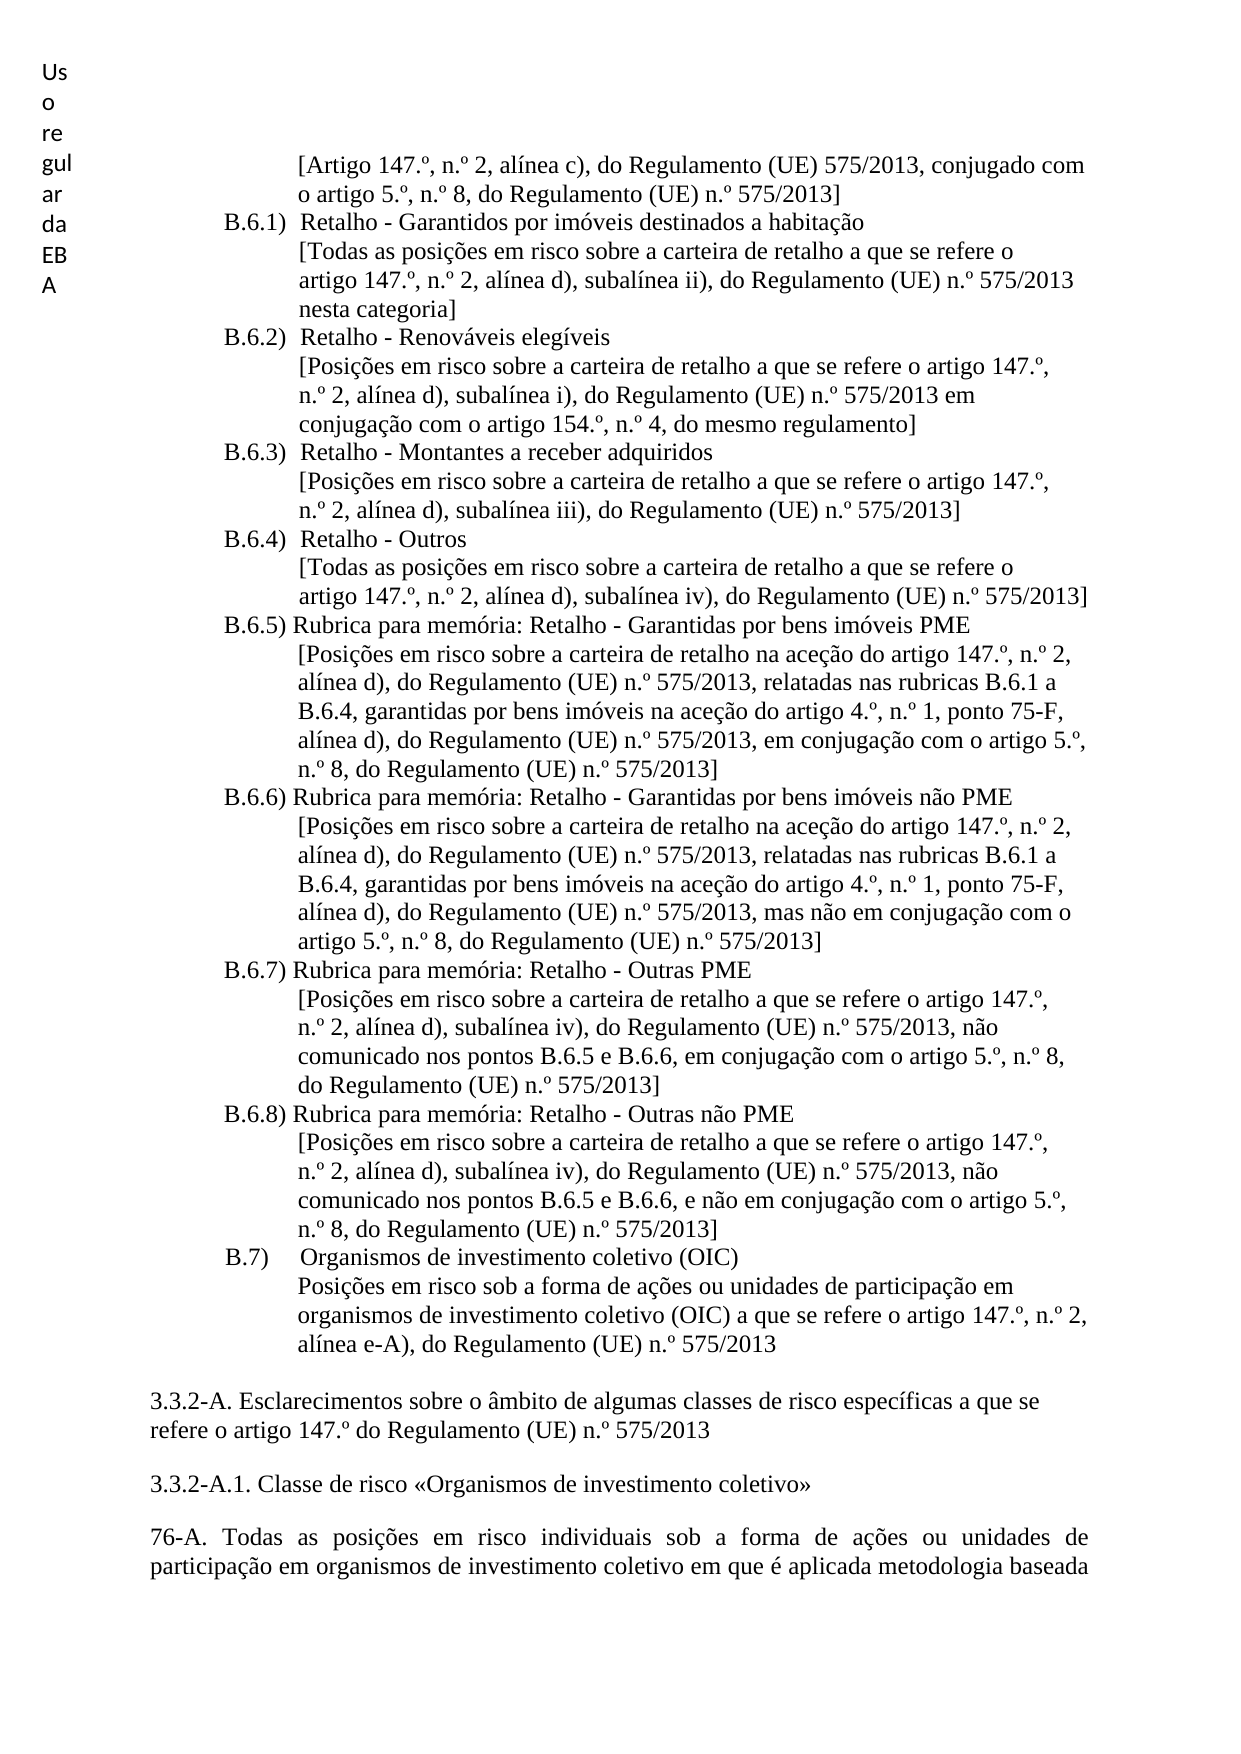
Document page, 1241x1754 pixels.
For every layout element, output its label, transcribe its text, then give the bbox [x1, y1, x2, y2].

text B.6.7) Rubrica para memória: Retalho - Outras PME [224, 955, 1090, 984]
list [Posições em risco sobre a carteira de retalho a que se refere o artigo 147.º, n.º 2, alínea d), subalínea iv), do Regulamento (UE) n.º 575/2013, não comunicado nos pontos B.6.5 e B.6.6, em conjugação com o artigo 5.º, n.º 8, do Regulamento (UE) n.º 575/2013] [298, 984, 1090, 1099]
text nesta categoria] [299, 294, 1090, 322]
text [Todas as posições em risco sobre a carteira de retalho a que se refere o artigo 147.º, n.º 2, alínea d), subalínea ii), do Regulamento (UE) n.º 575/2013 [299, 236, 1090, 294]
text B.6.1) Retalho - Garantidos por imóveis destinados a habitação [224, 207, 1090, 236]
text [150, 1522, 1090, 1580]
text B.6.5) Rubrica para memória: Retalho - Garantidas por bens imóveis PME [224, 610, 1090, 639]
text [Todas as posições em risco sobre a carteira de retalho a que se refere o artigo 147.º, n.º 2, alínea d), subalínea iv), do Regulamento (UE) n.º 575/2013] [299, 552, 1090, 610]
text B.6.3) Retalho - Montantes a receber adquiridos [224, 437, 1090, 466]
text Posições em risco sob a forma de ações ou unidades de participação em organismos de investimento coletivo (OIC) a que se refere o artigo 147.º, n.º 2, alínea e-A), do Regulamento (UE) n.º 575/2013 [297, 1271, 1090, 1357]
text 3.3.2-A.1. Classe de risco «Organismos de investimento coletivo» [150, 1469, 1090, 1497]
list [Posições em risco sobre a carteira de retalho a que se refere o artigo 147.º, n.º 2, alínea d), subalínea iv), do Regulamento (UE) n.º 575/2013, não comunicado nos pontos B.6.5 e B.6.6, e não em conjugação com o artigo 5.º, n.º 8, do Regulamento (UE) n.º 575/2013] [298, 1127, 1090, 1242]
list [Posições em risco sobre a carteira de retalho na aceção do artigo 147.º, n.º 2, alínea d), do Regulamento (UE) n.º 575/2013, relatadas nas rubricas B.6.1 a B.6.4, garantidas por bens imóveis na aceção do artigo 4.º, n.º 1, ponto 75-F, alínea d), do Regulamento (UE) n.º 575/2013, mas não em conjugação com o artigo 5.º, n.º 8, do Regulamento (UE) n.º 575/2013] [298, 811, 1090, 955]
list B.7) Organismos de investimento coletivo (OIC) [150, 1242, 1090, 1271]
text 3.3.2-A. Esclarecimentos sobre o âmbito de algumas classes de risco específicas a que se refere o artigo 147.º do Regulamento (UE) n.º 575/2013 [150, 1386, 1090, 1444]
list [Artigo 147.º, n.º 2, alínea c), do Regulamento (UE) 575/2013, conjugado com o artigo 5.º, n.º 8, do Regulamento (UE) n.º 575/2013] [298, 150, 1090, 207]
text B.6.8) Rubrica para memória: Retalho - Outras não PME [224, 1099, 1090, 1127]
text B.6.4) Retalho - Outros [224, 524, 1090, 552]
text B.6.6) Rubrica para memória: Retalho - Garantidas por bens imóveis não PME [224, 782, 1090, 811]
list [Posições em risco sobre a carteira de retalho na aceção do artigo 147.º, n.º 2, alínea d), do Regulamento (UE) n.º 575/2013, relatadas nas rubricas B.6.1 a B.6.4, garantidas por bens imóveis na aceção do artigo 4.º, n.º 1, ponto 75-F, alínea d), do Regulamento (UE) n.º 575/2013, em conjugação com o artigo 5.º, n.º 8, do Regulamento (UE) n.º 575/2013] [298, 639, 1090, 782]
text B.6.2) Retalho - Renováveis elegíveis [224, 322, 1090, 351]
text [Posições em risco sobre a carteira de retalho a que se refere o artigo 147.º, n.º 2, alínea d), subalínea iii), do Regulamento (UE) n.º 575/2013] [299, 466, 1090, 524]
text [Posições em risco sobre a carteira de retalho a que se refere o artigo 147.º, n.º 2, alínea d), subalínea i), do Regulamento (UE) n.º 575/2013 em conjugação com o artigo 154.º, n.º 4, do mesmo regulamento] [299, 351, 1090, 437]
